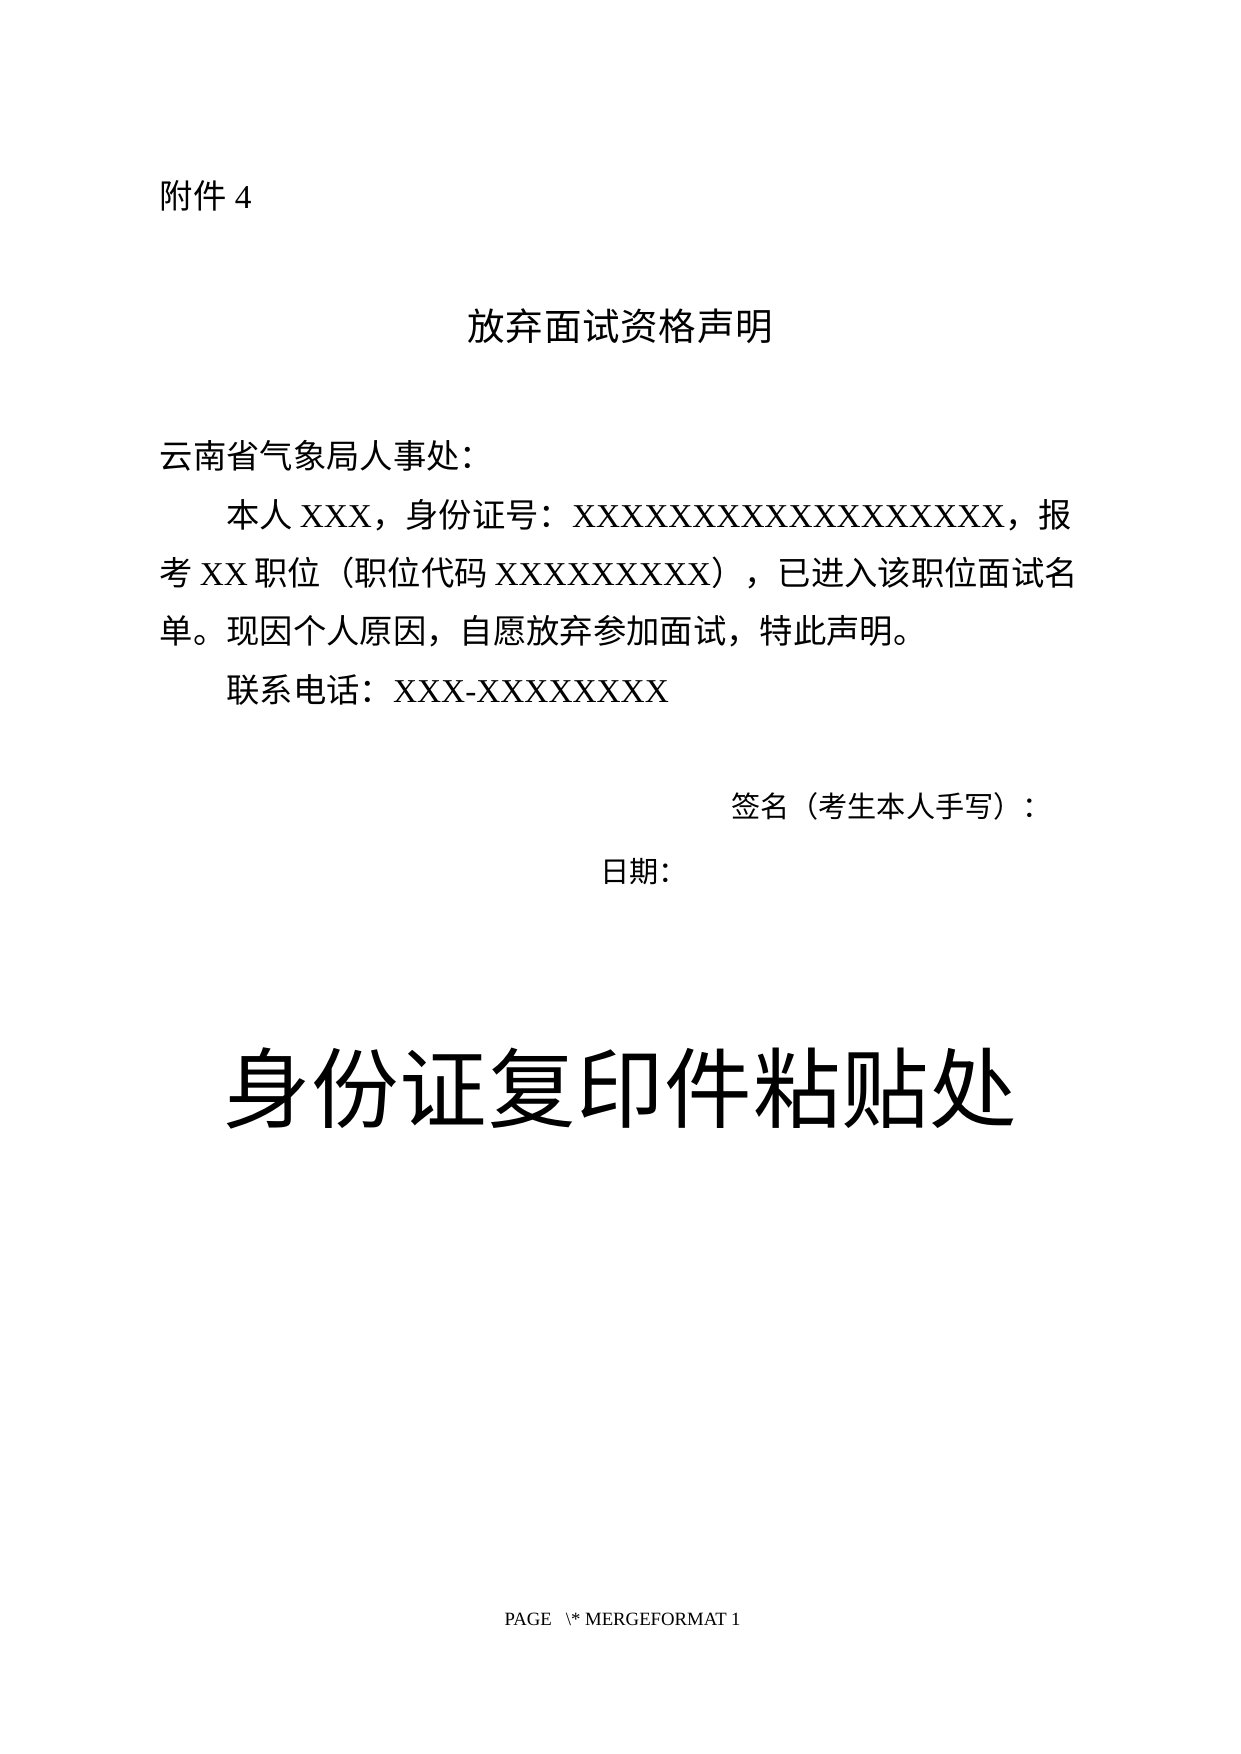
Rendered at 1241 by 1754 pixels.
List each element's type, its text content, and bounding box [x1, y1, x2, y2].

text 附件4 [159, 162, 1081, 227]
text 日期： [159, 837, 1081, 902]
text 身份证复印件粘贴处 [159, 1019, 1081, 1149]
text 联系电话：XXX-XXXXXXXX [159, 655, 1081, 714]
text 本人XXX，身份证号：XXXXXXXXXXXXXXXXXX，报考XX职位（职位代码XXXXXXXXX），已进入该职位面试名单。现因个人原因，自愿放弃参加面试，特此声明。 [159, 480, 1081, 655]
text 放弃面试资格声明 [159, 292, 1081, 357]
text 云南省气象局人事处： [159, 422, 1081, 480]
text 签名（考生本人手写）： [159, 772, 1052, 837]
